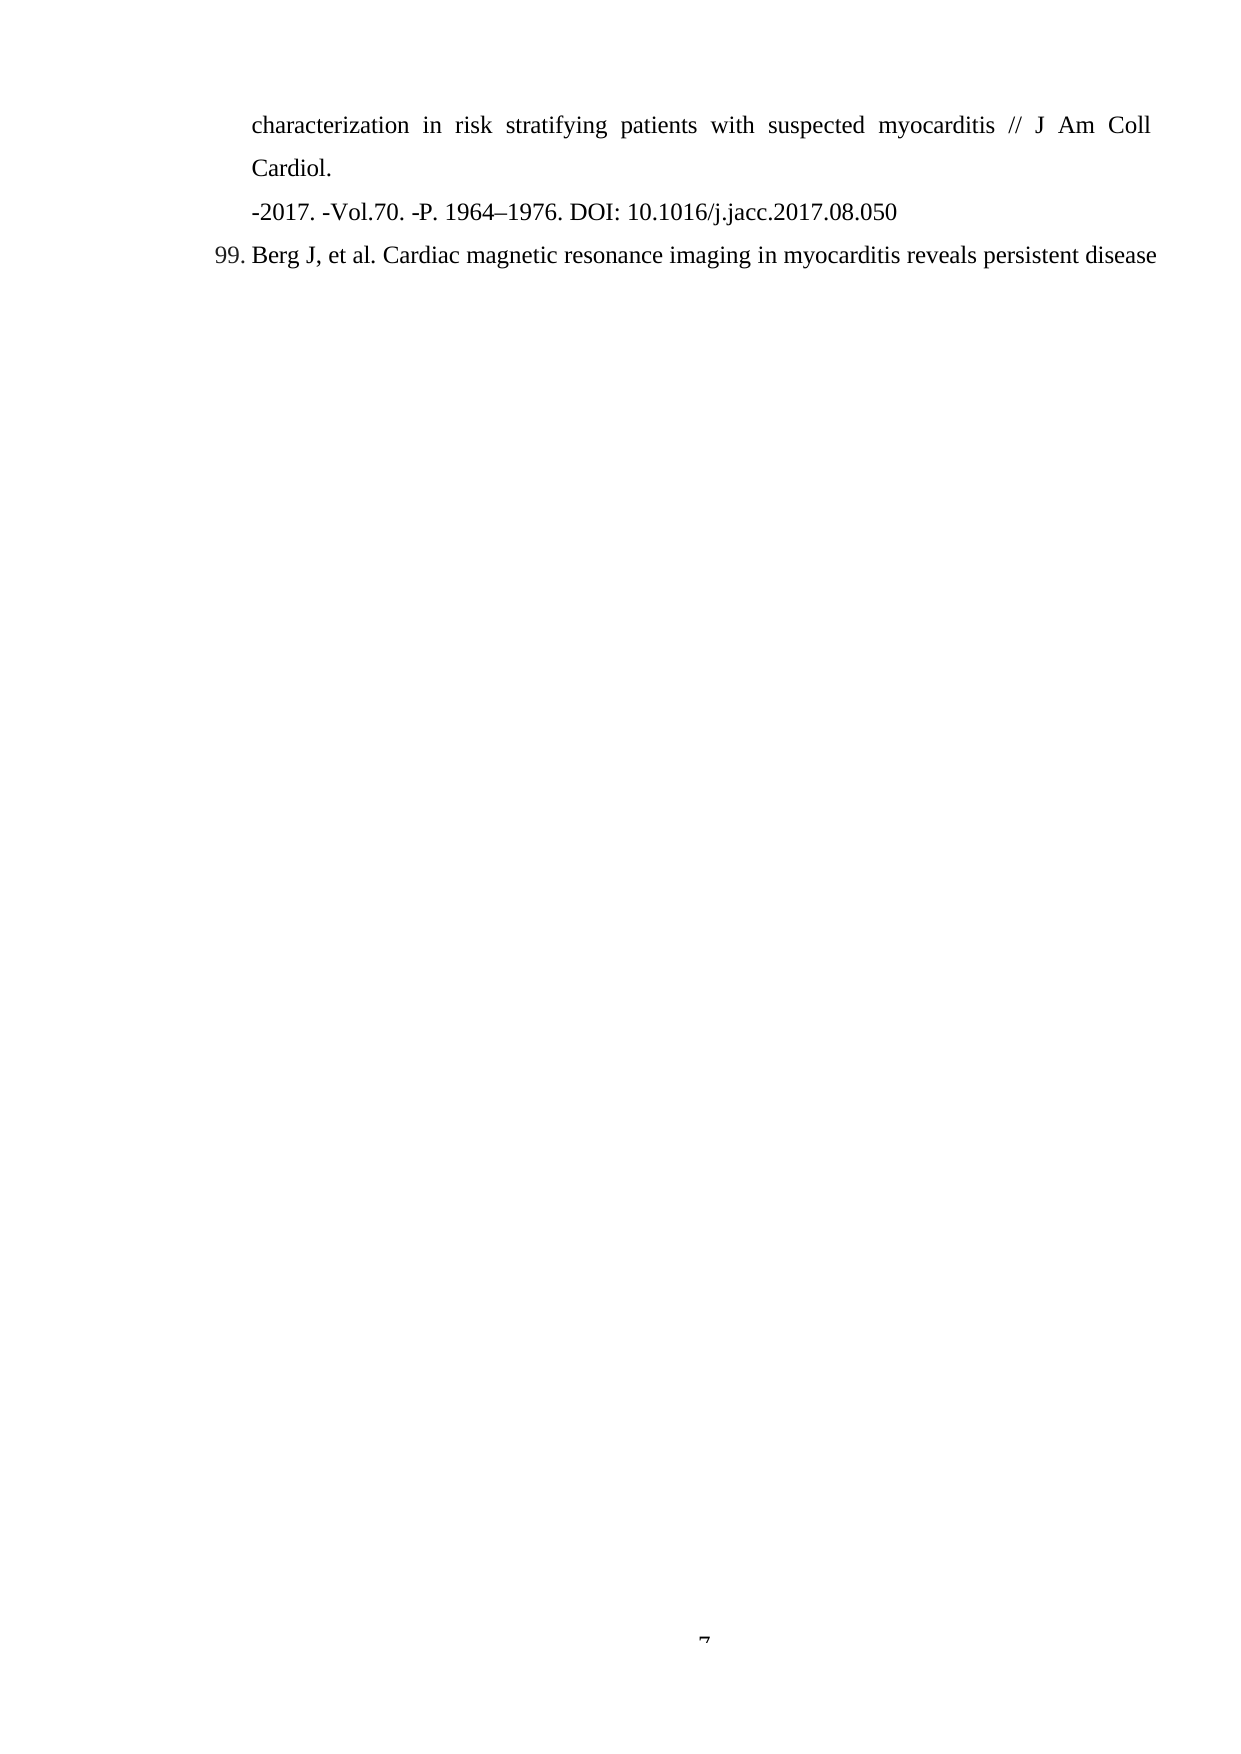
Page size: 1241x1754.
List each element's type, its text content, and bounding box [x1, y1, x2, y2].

text -2017. -Vol.70. -P. 1964–1976. DOI: 10.1016/j.jacc.2017.08.050 [251, 197, 1163, 226]
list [214, 110, 1152, 182]
list Berg J, et al. Cardiac magnetic resonance imaging in myocarditis reveals persistent disease [214, 240, 1163, 269]
